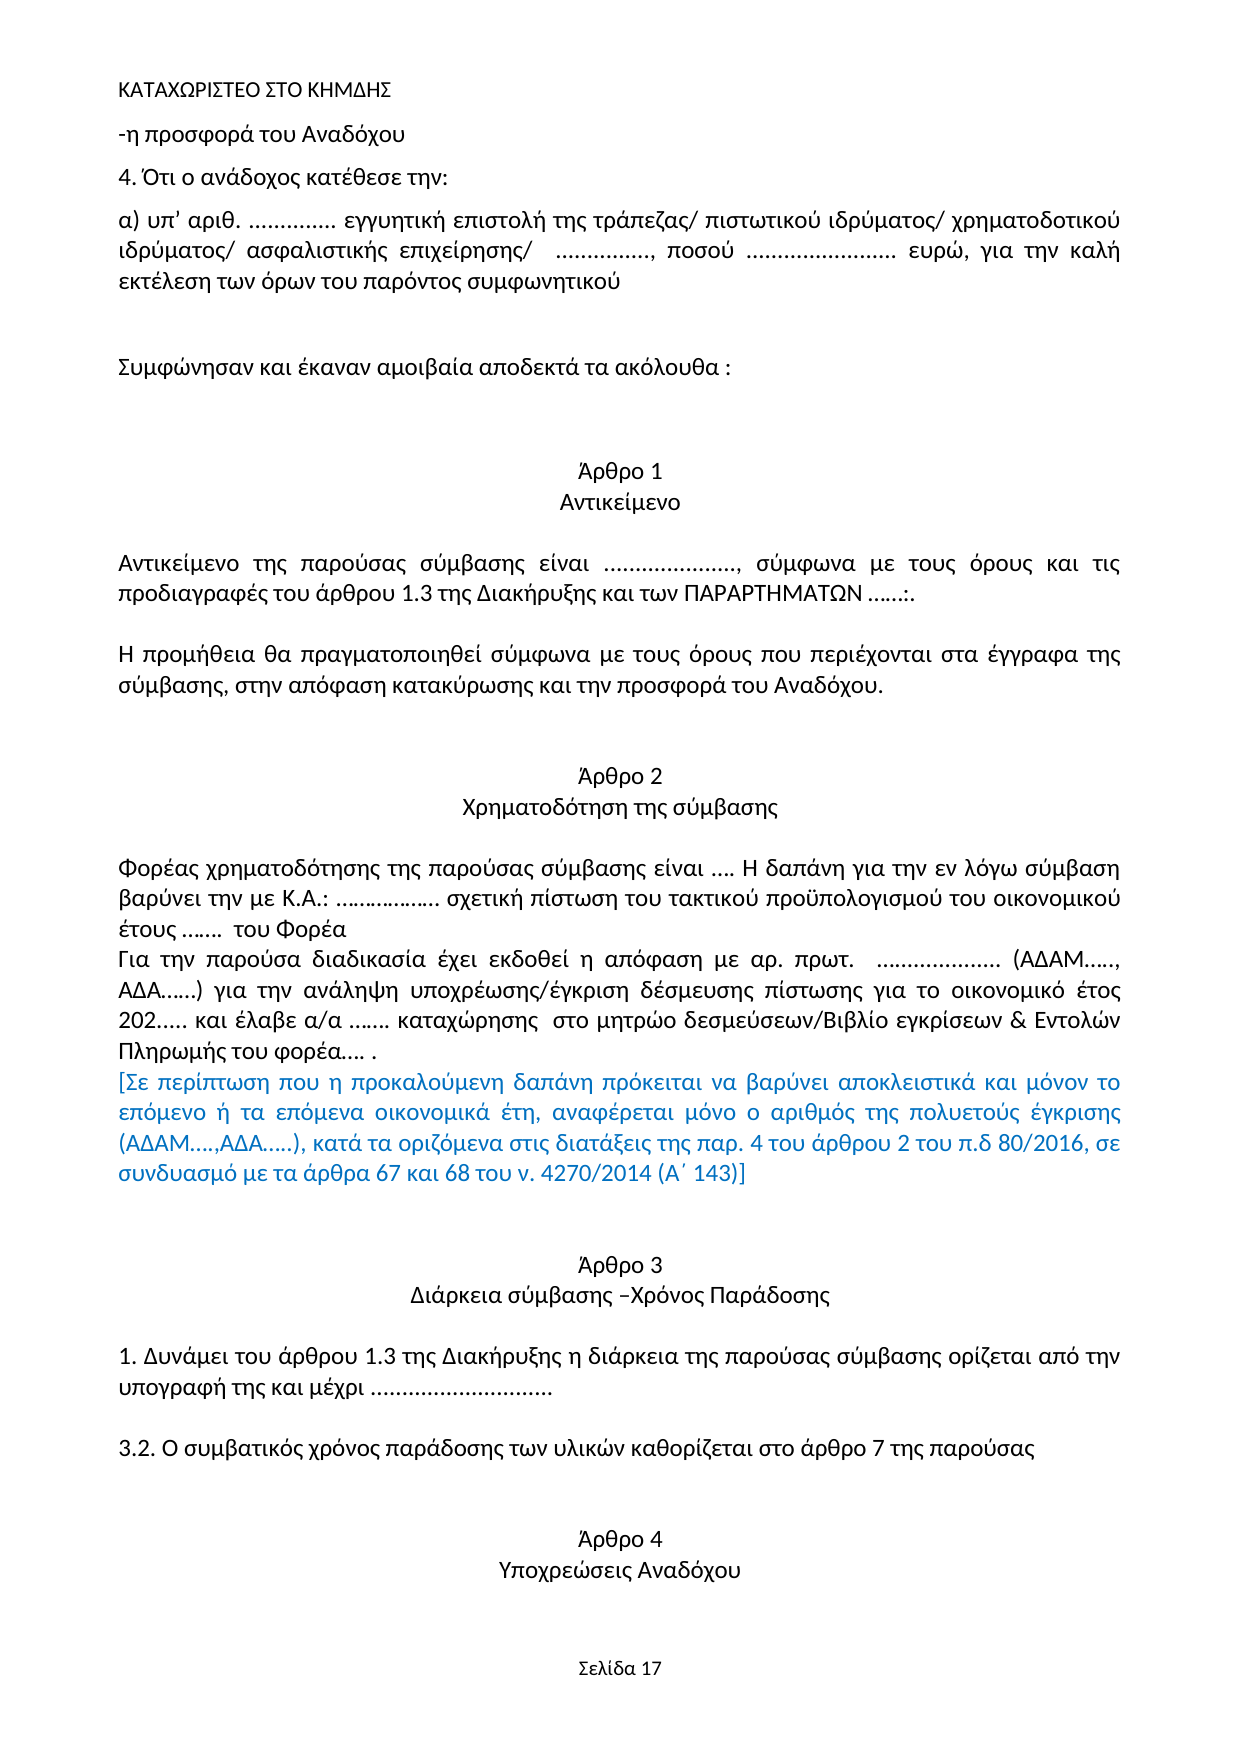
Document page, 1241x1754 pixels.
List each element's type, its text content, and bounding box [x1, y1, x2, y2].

text Άρθρο 3 [118, 1249, 1122, 1279]
text α) υπ’ αριθ. .............. εγγυητική επιστολή της τράπεζας/ πιστωτικού ιδρύματος/ χρηματοδοτικού ιδρύματος/ ασφαλιστικής επιχείρησης/ ..............., ποσού ........................ ευρώ, για την καλή εκτέλεση των όρων του παρόντος συμφωνητικού [118, 204, 1122, 296]
text Αντικείμενο [118, 486, 1122, 516]
text Άρθρο 4 [118, 1523, 1122, 1554]
text Διάρκεια σύμβασης –Χρόνος Παράδοσης [118, 1279, 1122, 1310]
text Φορέας χρηματοδότησης της παρούσας σύμβασης είναι …. Η δαπάνη για την εν λόγω σύμβαση βαρύνει την με Κ.Α.: ……………… σχετική πίστωση του τακτικού προϋπολογισμού του οικονομικού έτους ……. του Φορέα [118, 852, 1122, 944]
text Η προμήθεια θα πραγματοποιηθεί σύμφωνα με τους όρους που περιέχονται στα έγγραφα της σύμβασης, στην απόφαση κατακύρωσης και την προσφορά του Αναδόχου. [118, 638, 1122, 699]
text Υποχρεώσεις Αναδόχου [118, 1554, 1122, 1584]
text -η προσφορά του Αναδόχου [118, 118, 1122, 149]
text 4. Ότι ο ανάδοχος κατέθεσε την: [118, 161, 1122, 192]
text [Σε περίπτωση που η προκαλούμενη δαπάνη πρόκειται να βαρύνει αποκλειστικά και μόνον το επόμενο ή τα επόμενα οικονομικά έτη, αναφέρεται μόνο ο αριθμός της πολυετούς έγκρισης (ΑΔΑΜ….,ΑΔΑ…..), κατά τα οριζόμενα στις διατάξεις της παρ. 4 του άρθρου 2 του π.δ 80/2016, σε συνδυασμό με τα άρθρα 67 και 68 του ν. 4270/2014 (Α΄ 143)] [118, 1066, 1122, 1188]
text Άρθρο 2 [118, 761, 1122, 791]
text 3.2. Ο συμβατικός χρόνος παράδοσης των υλικών καθορίζεται στο άρθρο 7 της παρούσας [118, 1432, 1122, 1462]
text Συμφώνησαν και έκαναν αμοιβαία αποδεκτά τα ακόλουθα : [118, 351, 1122, 382]
text 1. Δυνάμει του άρθρου 1.3 της Διακήρυξης η διάρκεια της παρούσας σύμβασης ορίζεται από την υπογραφή της και μέχρι ............................. [118, 1340, 1122, 1401]
text Άρθρο 1 [118, 455, 1122, 486]
text Για την παρούσα διαδικασία έχει εκδοθεί η απόφαση με αρ. πρωτ. …................. (ΑΔΑΜ….., ΑΔΑ……) για την ανάληψη υποχρέωσης/έγκριση δέσμευσης πίστωσης για το οικονομικό έτος 202..... και έλαβε α/α ……. καταχώρησης στο μητρώο δεσμεύσεων/Βιβλίο εγκρίσεων & Εντολών Πληρωμής του φορέα…. . [118, 944, 1122, 1066]
text Χρηματοδότηση της σύμβασης [118, 791, 1122, 822]
text Αντικείμενο της παρούσας σύμβασης είναι ....................., σύμφωνα με τους όρους και τις προδιαγραφές του άρθρου 1.3 της Διακήρυξης και των ΠΑΡΑΡΤΗΜΑΤΩΝ ……:. [118, 547, 1122, 608]
